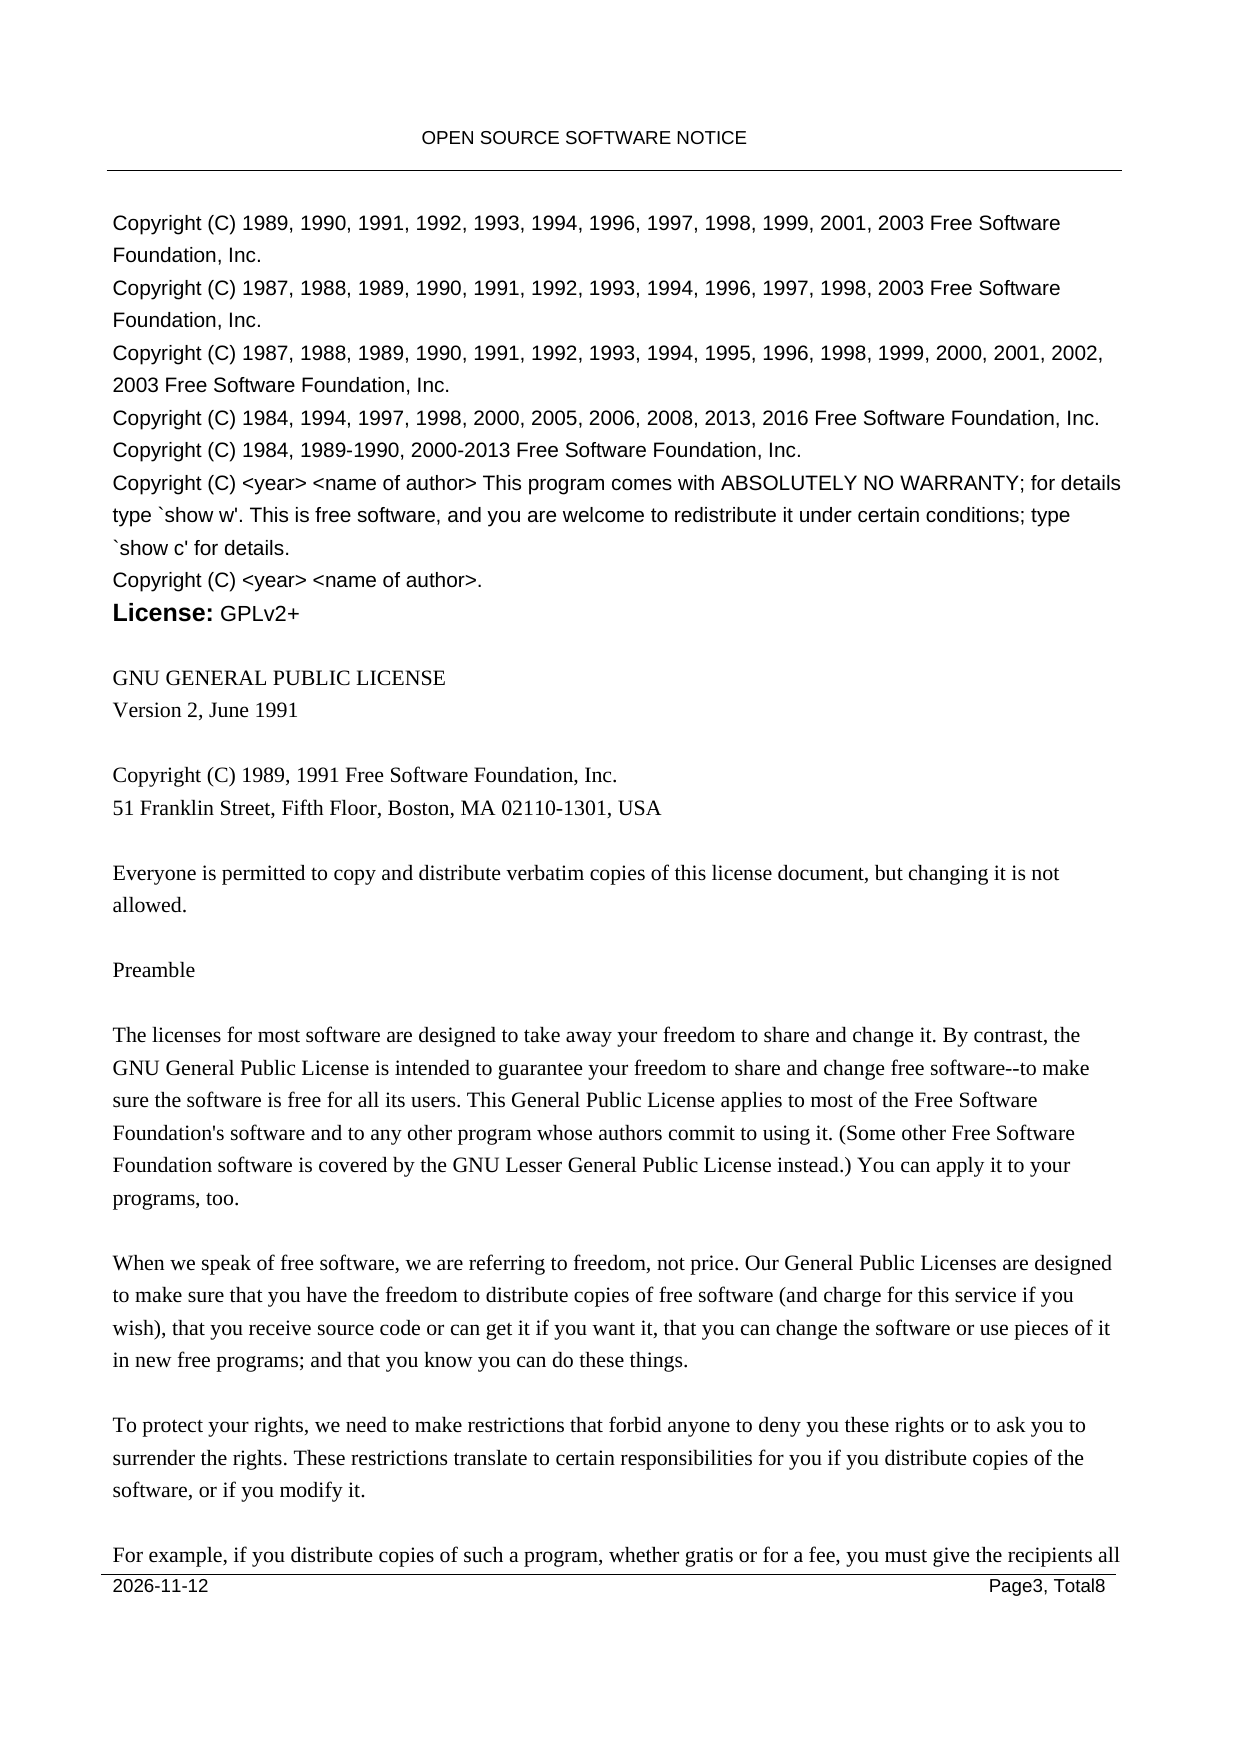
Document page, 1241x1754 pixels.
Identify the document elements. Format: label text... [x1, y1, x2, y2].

text Copyright (C) 1987, 1988, 1989, 1990, 1991, 1992, 1993, 1994, 1996, 1997, 1998, 2003 Free Software Foundation, Inc. [112, 271, 1128, 336]
text Copyright (C) <year> <name of author>. [112, 564, 1128, 596]
text Copyright (C) 1984, 1994, 1997, 1998, 2000, 2005, 2006, 2008, 2013, 2016 Free Software Foundation, Inc. [112, 401, 1128, 434]
text Copyright (C) 1984, 1989-1990, 2000-2013 Free Software Foundation, Inc. [112, 434, 1128, 466]
text Copyright (C) 1989, 1990, 1991, 1992, 1993, 1994, 1996, 1997, 1998, 1999, 2001, 2003 Free Software Foundation, Inc. [112, 206, 1128, 271]
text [112, 596, 1128, 1571]
text Copyright (C) 1987, 1988, 1989, 1990, 1991, 1992, 1993, 1994, 1995, 1996, 1998, 1999, 2000, 2001, 2002, 2003 Free Software Foundation, Inc. [112, 336, 1128, 401]
text Copyright (C) <year> <name of author> This program comes with ABSOLUTELY NO WARRANTY; for details type `show w'. This is free software, and you are welcome to redistribute it under certain conditions; type `show c' for details. [112, 466, 1128, 564]
